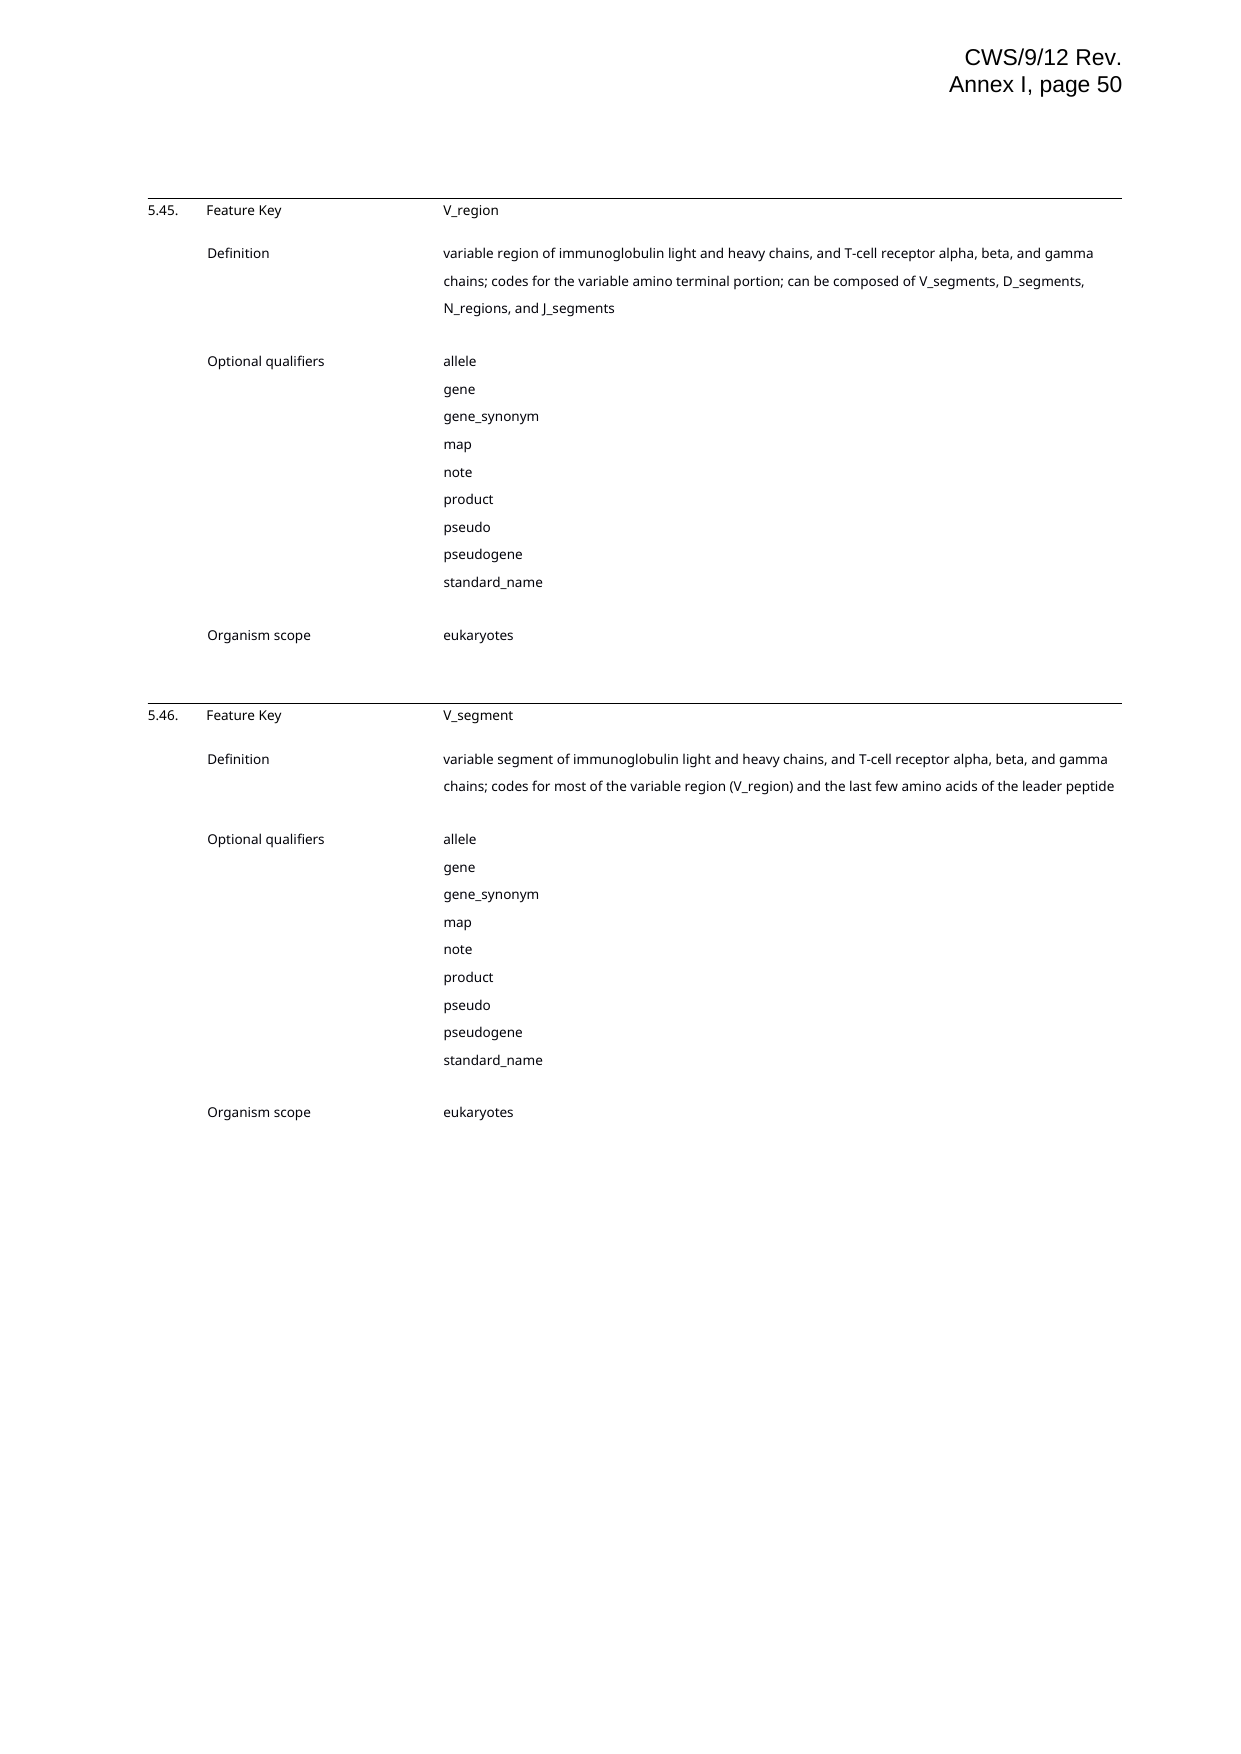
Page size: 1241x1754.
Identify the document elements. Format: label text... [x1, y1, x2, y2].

text pseudogene [443, 545, 1122, 564]
text Definition variable region of immunoglobulin light and heavy chains, and T-cell receptor alpha, beta, and gamma chains; codes for the variable amino terminal portion; can be composed of V_segments, D_segments, N_regions, and J_segments [207, 244, 1122, 318]
text Definition variable segment of immunoglobulin light and heavy chains, and T-cell receptor alpha, beta, and gamma chains; codes for most of the variable region (V_region) and the last few amino acids of the leader peptide [207, 750, 1122, 796]
text map [443, 913, 1122, 931]
text product [443, 490, 1122, 508]
text Optional qualifiers allele [207, 830, 1122, 848]
text Feature Key V_region [148, 199, 1122, 219]
text Feature Key V_segment [148, 704, 1122, 725]
text product [443, 968, 1122, 986]
text pseudo [443, 996, 1122, 1014]
text note [443, 462, 1122, 481]
text standard_name [443, 1051, 1122, 1069]
text Organism scope eukaryotes [207, 1103, 1122, 1122]
text note [443, 940, 1122, 959]
text pseudo [443, 518, 1122, 536]
text gene [443, 380, 1122, 398]
text map [443, 435, 1122, 453]
text gene_synonym [443, 407, 1122, 426]
text pseudogene [443, 1023, 1122, 1042]
text Organism scope eukaryotes [207, 626, 1122, 644]
text Optional qualifiers allele [207, 352, 1122, 371]
text standard_name [443, 573, 1122, 591]
text gene_synonym [443, 885, 1122, 903]
text gene [443, 857, 1122, 876]
